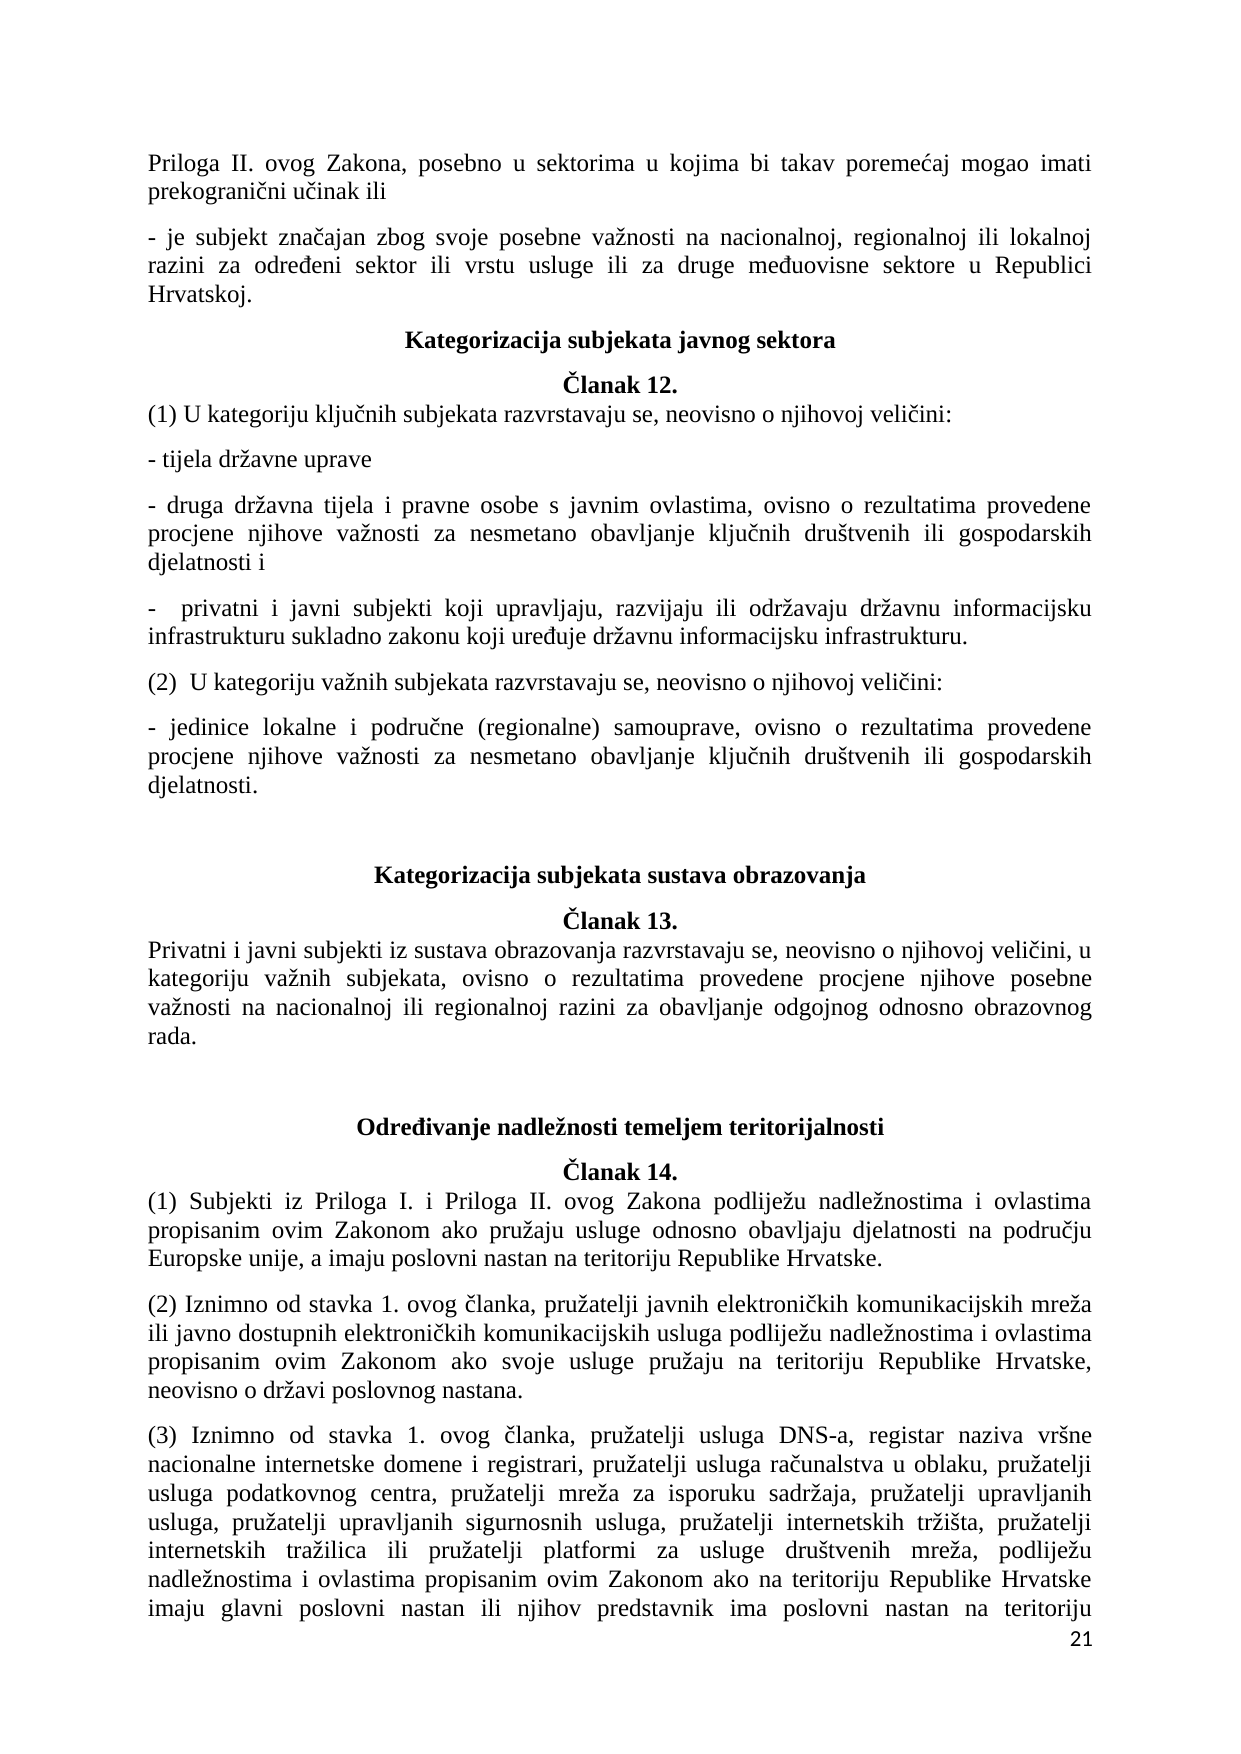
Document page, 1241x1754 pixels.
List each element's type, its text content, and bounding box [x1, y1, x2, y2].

text Članak 12. [148, 370, 1093, 399]
text - druga državna tijela i pravne osobe s javnim ovlastima, ovisno o rezultatima provedene procjene njihove važnosti za nesmetano obavljanje ključnih društvenih ili gospodarskih djelatnosti i [148, 490, 1093, 576]
text Kategorizacija subjekata javnog sektora [148, 325, 1093, 353]
text Određivanje nadležnosti temeljem teritorijalnosti [148, 1112, 1093, 1141]
text - privatni i javni subjekti koji upravljaju, razvijaju ili održavaju državnu informacijsku infrastrukturu sukladno zakonu koji uređuje državnu informacijsku infrastrukturu. [148, 593, 1093, 650]
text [148, 148, 1093, 205]
text - jedinice lokalne i područne (regionalne) samouprave, ovisno o rezultatima provedene procjene njihove važnosti za nesmetano obavljanje ključnih društvenih ili gospodarskih djelatnosti. [148, 712, 1093, 798]
text - je subjekt značajan zbog svoje posebne važnosti na nacionalnoj, regionalnoj ili lokalnoj razini za određeni sektor ili vrstu usluge ili za druge međuovisne sektore u Republici Hrvatskoj. [148, 222, 1093, 308]
text - tijela državne uprave [148, 444, 1093, 473]
text Članak 13. [148, 906, 1093, 935]
text (2) Iznimno od stavka 1. ovog članka, pružatelji javnih elektroničkih komunikacijskih mreža ili javno dostupnih elektroničkih komunikacijskih usluga podliježu nadležnostima i ovlastima propisanim ovim Zakonom ako svoje usluge pružaju na teritoriju Republike Hrvatske, neovisno o državi poslovnog nastana. [148, 1289, 1093, 1404]
text Kategorizacija subjekata sustava obrazovanja [148, 861, 1093, 889]
text Članak 14. [148, 1157, 1093, 1186]
text (1) Subjekti iz Priloga I. i Priloga II. ovog Zakona podliježu nadležnostima i ovlastima propisanim ovim Zakonom ako pružaju usluge odnosno obavljaju djelatnosti na području Europske unije, a imaju poslovni nastan na teritoriju Republike Hrvatske. [148, 1186, 1093, 1272]
text (2) U kategoriju važnih subjekata razvrstavaju se, neovisno o njihovoj veličini: [148, 667, 1093, 696]
text (1) U kategoriju ključnih subjekata razvrstavaju se, neovisno o njihovoj veličini: [148, 399, 1093, 428]
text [148, 1421, 1093, 1622]
text Privatni i javni subjekti iz sustava obrazovanja razvrstavaju se, neovisno o njihovoj veličini, u kategoriju važnih subjekata, ovisno o rezultatima provedene procjene njihove posebne važnosti na nacionalnoj ili regionalnoj razini za obavljanje odgojnog odnosno obrazovnog rada. [148, 935, 1093, 1050]
